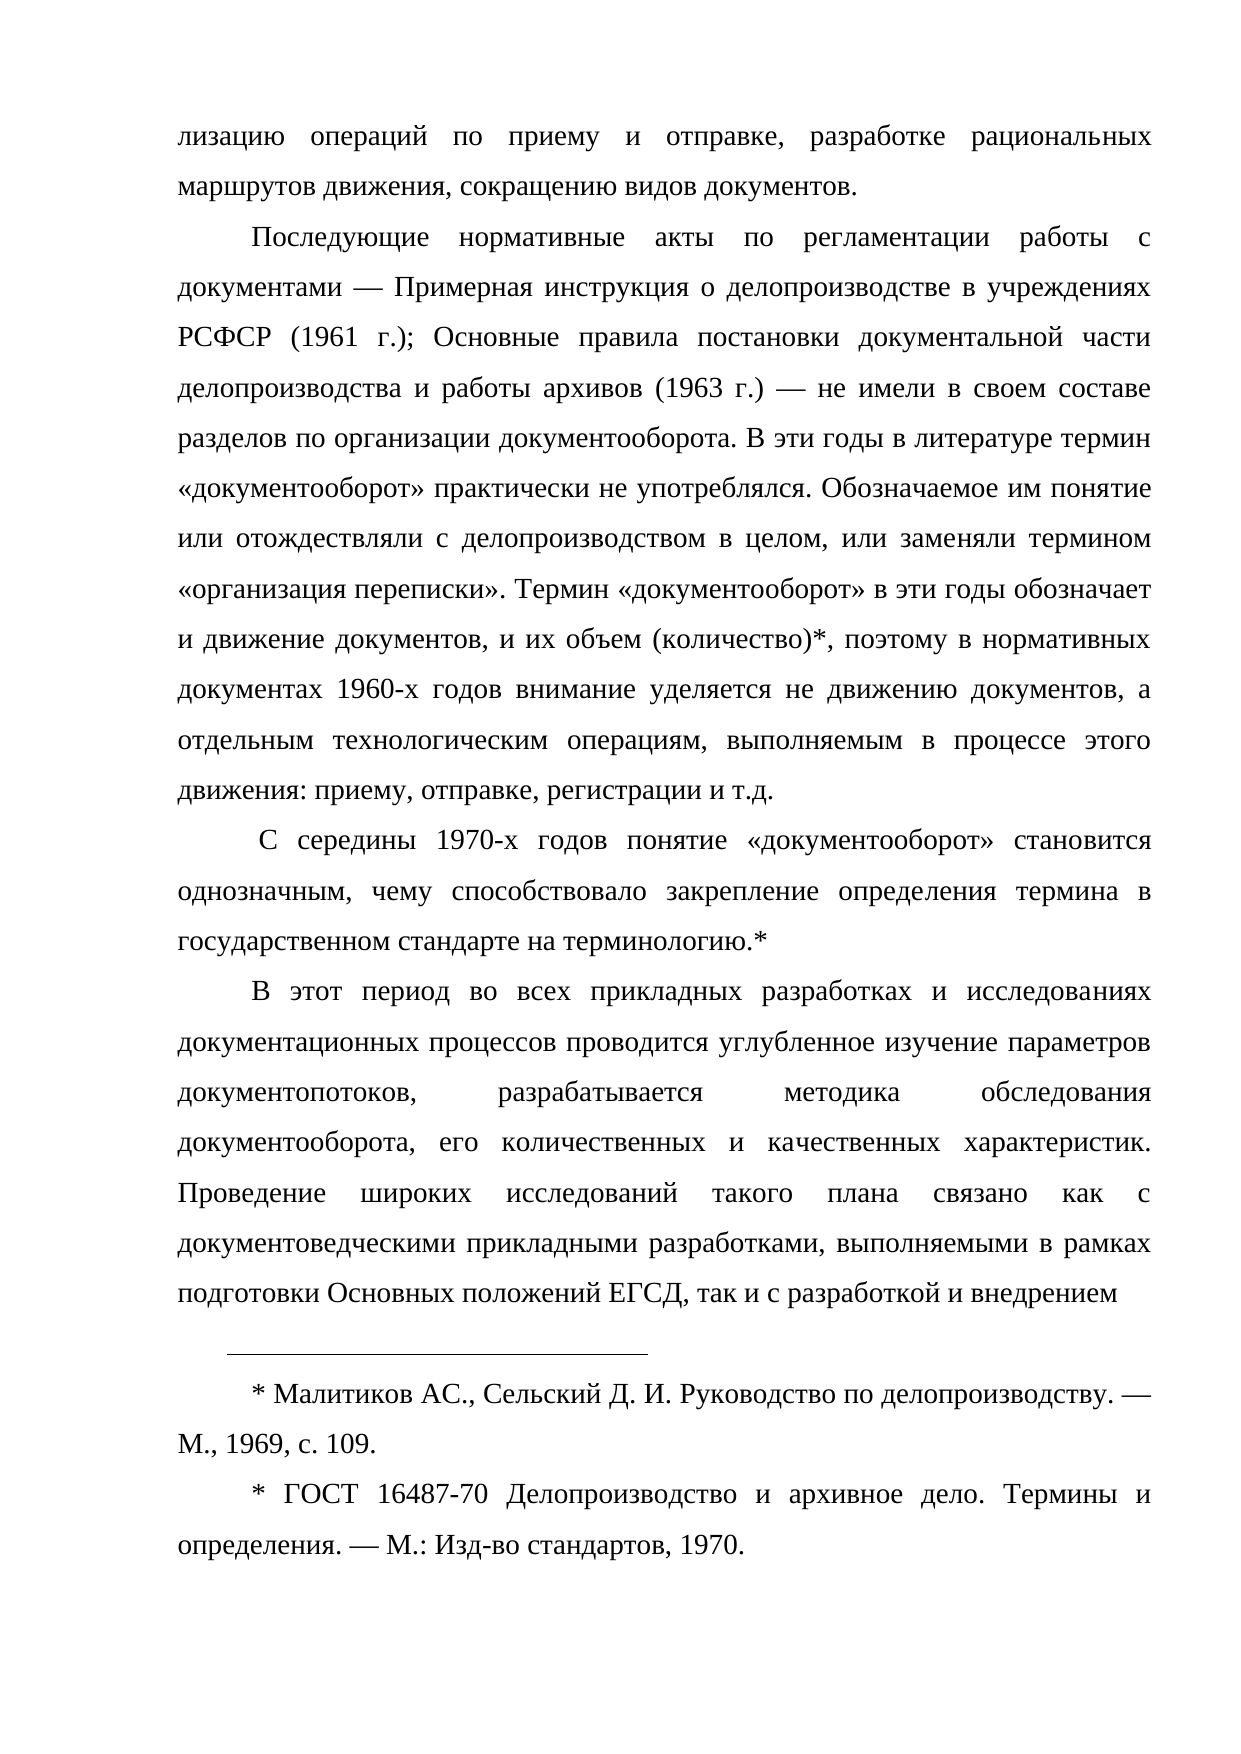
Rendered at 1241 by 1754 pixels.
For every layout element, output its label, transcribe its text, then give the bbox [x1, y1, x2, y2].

text С середины 1970-х годов понятие «документооборот» становится однозначным, чему способствовало закрепление определения термина в государственном стандарте на терминологию.* [177, 822, 1152, 957]
text * Малитиков АС., Сельский Д. И. Руководство по делопроизводству. — М., 1969, с. 109. [177, 1376, 1152, 1460]
text В этот период во всех прикладных разработках и исследованиях документационных процессов проводится углубленное изучение параметров документопотоков, разрабатывается методика обследования документооборота, его количественных и качественных характеристик. Проведение широких исследований такого плана связано как с документоведческими прикладными разработками, выполняемыми в рамках подготовки Основных положений ЕГСД, так и с разработкой и внедрением [177, 973, 1152, 1309]
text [177, 118, 1152, 202]
text Последующие нормативные акты по регламентации работы с документами — Примерная инструкция о делопроизводстве в учреждениях РСФСР (1961 г.); Основные правила постановки документальной части делопроизводства и работы архивов (1963 г.) — не имели в своем составе разделов по организации документооборота. В эти годы в литературе термин «документооборот» практически не употреблялся. Обозначаемое им понятие или отождествляли с делопроизводством в целом, или заменяли термином «организация переписки». Термин «документооборот» в эти годы обозначает и движение документов, и их объем (количество)*, поэтому в нормативных документах 1960-х годов внимание уделяется не движению документов, а отдельным технологическим операциям, выполняемым в процессе этого движения: приему, отправке, регистрации и т.д. [177, 219, 1152, 806]
text * ГОСТ 16487-70 Делопроизводство и архивное дело. Термины и определения. — М.: Изд-во стандартов, 1970. [177, 1477, 1152, 1560]
